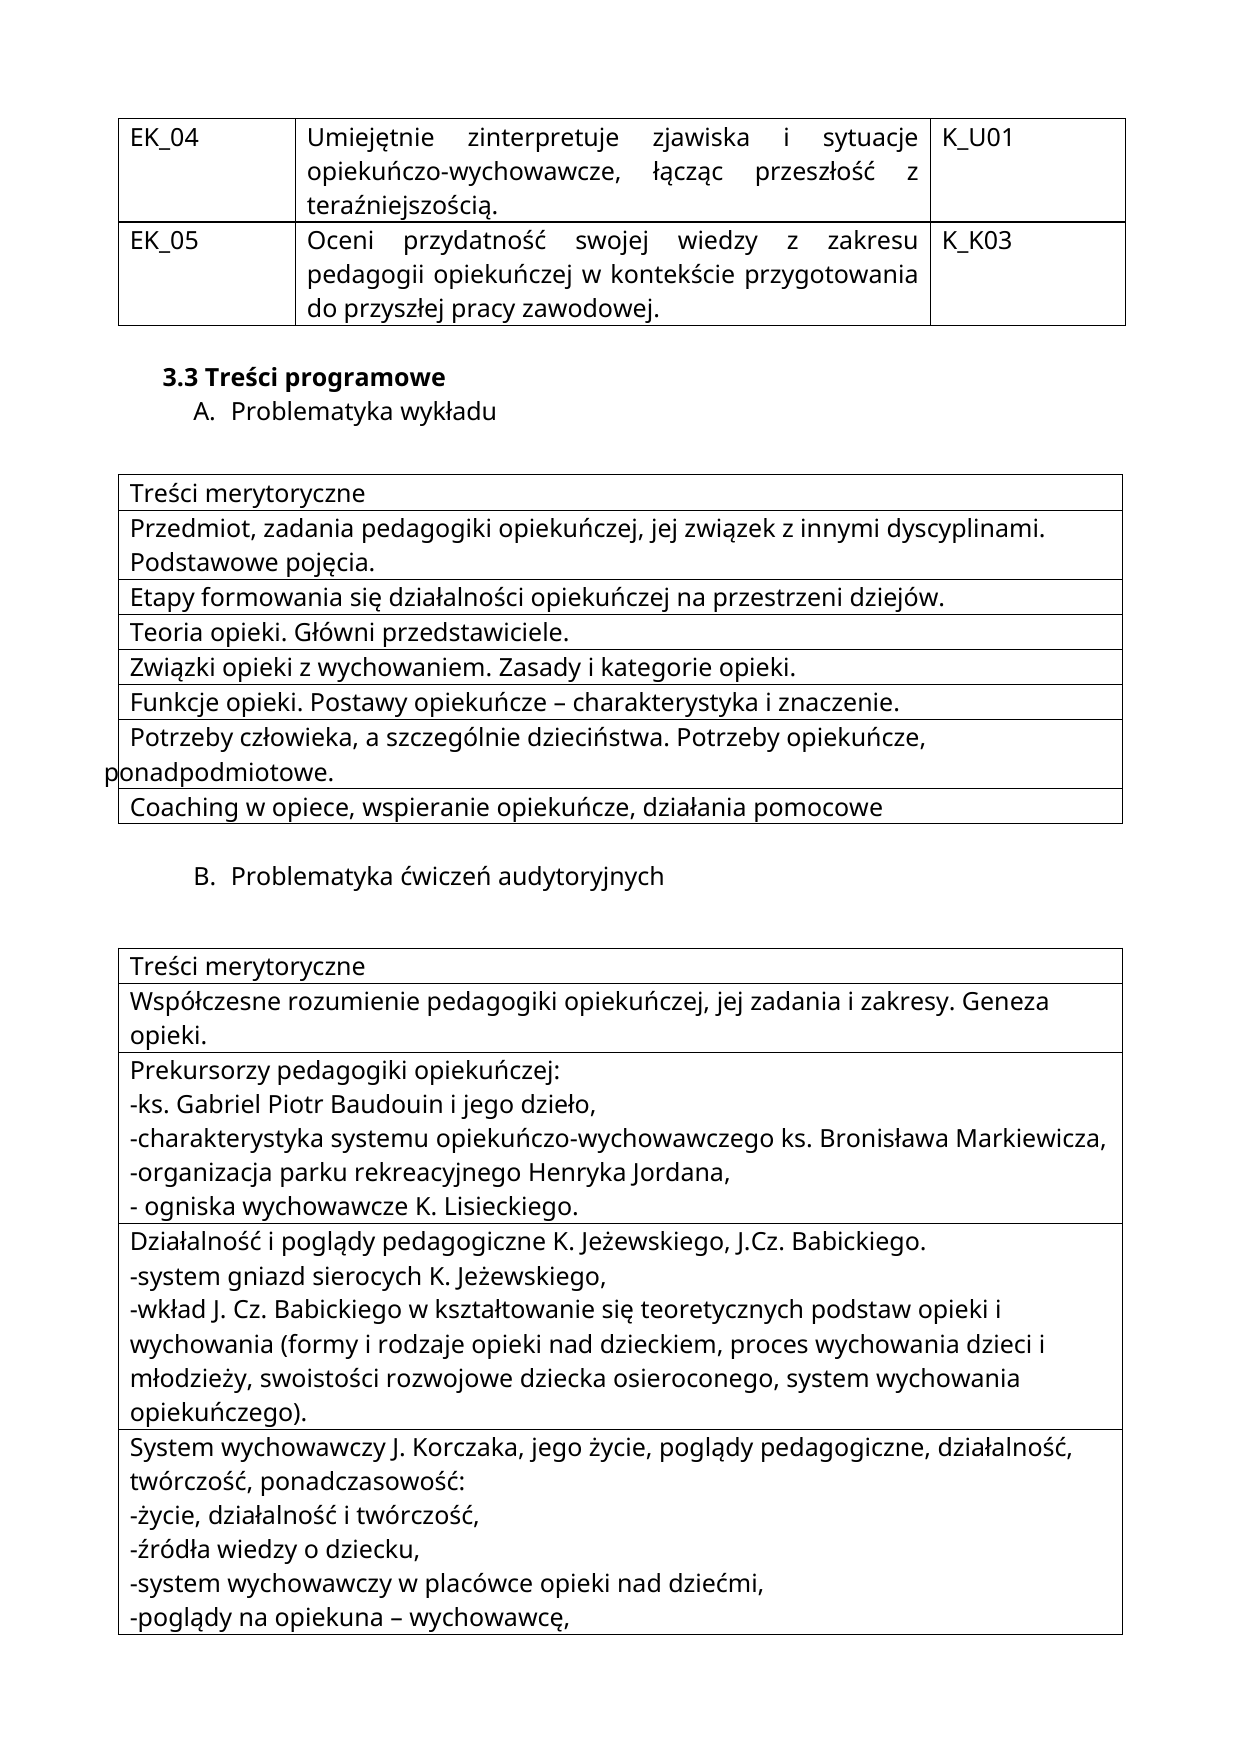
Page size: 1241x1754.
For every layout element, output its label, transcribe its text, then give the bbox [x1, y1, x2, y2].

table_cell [119, 1430, 1122, 1634]
list Problematyka ćwiczeń audytoryjnych [193, 858, 1122, 892]
table_cell Funkcje opieki. Postawy opiekuńcze – charakterystyka i znaczenie. [119, 685, 1122, 719]
table_cell Umiejętnie zinterpretuje zjawiska i sytuacje opiekuńczo-wychowawcze, łącząc przeszłość z teraźniejszością. [296, 119, 930, 221]
table_cell Przedmiot, zadania pedagogiki opiekuńczej, jej związek z innymi dyscyplinami. Podstawowe pojęcia. [119, 511, 1122, 579]
table_cell Teoria opieki. Główni przedstawiciele. [119, 615, 1122, 649]
table_cell EK_05 [119, 223, 295, 324]
table_cell Oceni przydatność swojej wiedzy z zakresu pedagogii opiekuńczej w kontekście przygotowania do przyszłej pracy zawodowej. [296, 223, 930, 324]
table_cell Potrzeby człowieka, a szczególnie dzieciństwa. Potrzeby opiekuńcze, ponadpodmiotowe. [119, 720, 1122, 788]
table_cell Coaching w opiece, wspieranie opiekuńcze, działania pomocowe [119, 789, 1122, 823]
table_cell Współczesne rozumienie pedagogiki opiekuńczej, jej zadania i zakresy. Geneza opieki. [119, 984, 1122, 1052]
table_cell Związki opieki z wychowaniem. Zasady i kategorie opieki. [119, 650, 1122, 684]
table_cell Prekursorzy pedagogiki opiekuńczej: -ks. Gabriel Piotr Baudouin i jego dzieło, -charakterystyka systemu opiekuńczo-wychowawczego ks. Bronisława Markiewicza, -organizacja parku rekreacyjnego Henryka Jordana, - ogniska wychowawcze K. Lisieckiego. [119, 1053, 1122, 1223]
table_cell K_U01 [931, 119, 1125, 221]
table_cell EK_04 [119, 119, 295, 221]
list Problematyka wykładu [193, 394, 1122, 428]
table_header Treści merytoryczne [119, 475, 1122, 509]
table_header Treści merytoryczne [119, 949, 1122, 982]
table_cell Działalność i poglądy pedagogiczne K. Jeżewskiego, J.Cz. Babickiego. -system gniazd sierocych K. Jeżewskiego, -wkład J. Cz. Babickiego w kształtowanie się teoretycznych podstaw opieki i wychowania (formy i rodzaje opieki nad dzieckiem, proces wychowania dzieci i młodzieży, swoistości rozwojowe dziecka osieroconego, system wychowania opiekuńczego). [119, 1224, 1122, 1428]
table_cell K_K03 [931, 223, 1125, 324]
list 3.3 Treści programowe [162, 360, 1122, 394]
table_cell Etapy formowania się działalności opiekuńczej na przestrzeni dziejów. [119, 580, 1122, 614]
